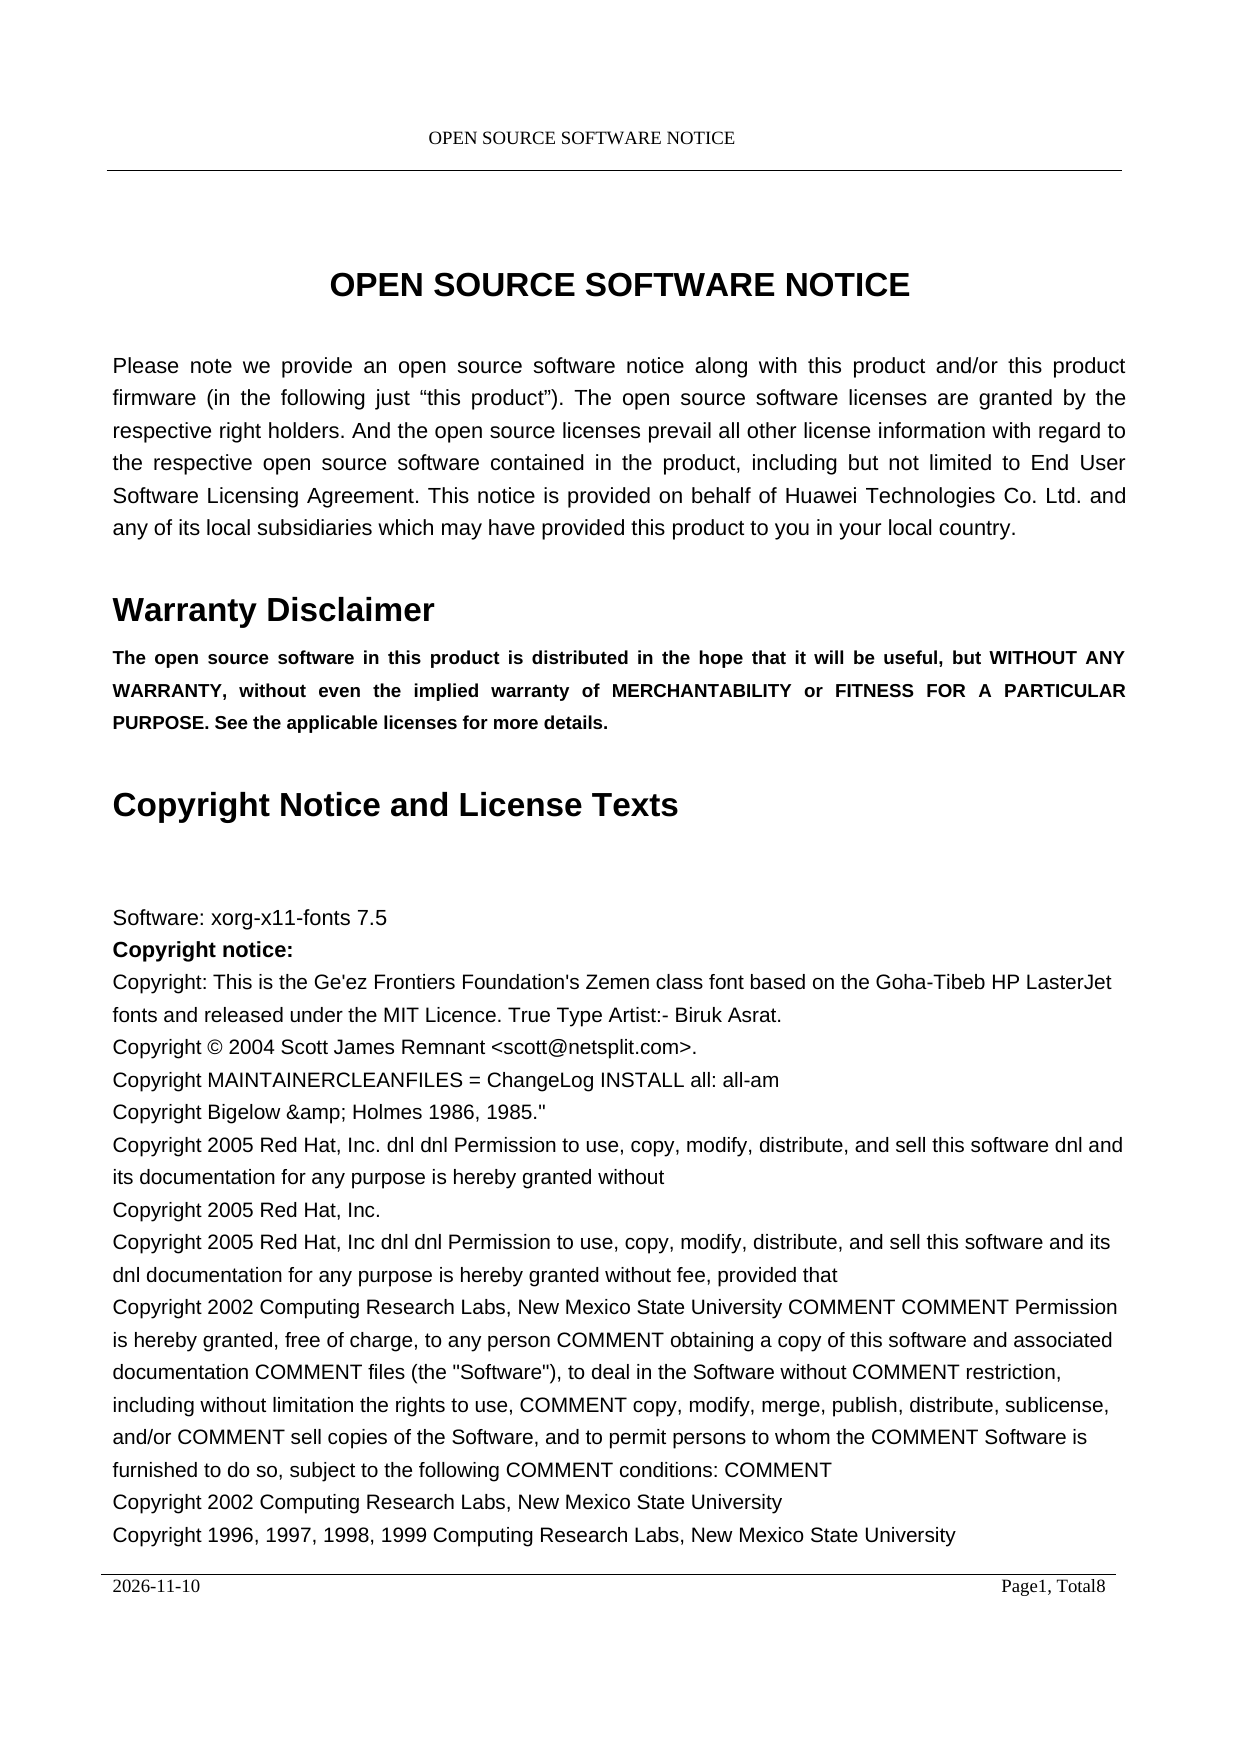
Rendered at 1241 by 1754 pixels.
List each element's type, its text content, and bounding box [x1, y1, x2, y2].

text Warranty Disclaimer [112, 576, 1128, 641]
text Copyright © 2004 Scott James Remnant <scott@netsplit.com>. [112, 1031, 1128, 1063]
text Copyright notice: [112, 933, 1128, 966]
text OPEN SOURCE SOFTWARE NOTICE [112, 251, 1128, 316]
text Software: xorg-x11-fonts 7.5 [112, 901, 1128, 933]
text Copyright Notice and License Texts [112, 771, 1128, 836]
text Copyright: This is the Ge'ez Frontiers Foundation's Zemen class font based on the Goha-Tibeb HP LasterJet fonts and released under the MIT Licence. True Type Artist:- Biruk Asrat. [112, 966, 1128, 1031]
text Please note we provide an open source software notice along with this product and/or this product firmware (in the following just “this product”). The open source software licenses are granted by the respective right holders. And the open source licenses prevail all other license information with regard to the respective open source software contained in the product, including but not limited to End User Software Licensing Agreement. This notice is provided on behalf of Huawei Technologies Co. Ltd. and any of its local subsidiaries which may have provided this product to you in your local country. [112, 349, 1128, 544]
text Copyright Bigelow &amp; Holmes 1986, 1985." [112, 1096, 1128, 1128]
text Copyright MAINTAINERCLEANFILES = ChangeLog INSTALL all: all-am [112, 1063, 1128, 1096]
text Copyright 2005 Red Hat, Inc dnl dnl Permission to use, copy, modify, distribute, and sell this software and its dnl documentation for any purpose is hereby granted without fee, provided that [112, 1226, 1128, 1291]
text Copyright 1996, 1997, 1998, 1999 Computing Research Labs, New Mexico State University [112, 1518, 1128, 1551]
text Copyright 2005 Red Hat, Inc. [112, 1193, 1128, 1226]
text Copyright 2002 Computing Research Labs, New Mexico State University [112, 1486, 1128, 1518]
text Copyright 2002 Computing Research Labs, New Mexico State University COMMENT COMMENT Permission is hereby granted, free of charge, to any person COMMENT obtaining a copy of this software and associated documentation COMMENT files (the "Software"), to deal in the Software without COMMENT restriction, including without limitation the rights to use, COMMENT copy, modify, merge, publish, distribute, sublicense, and/or COMMENT sell copies of the Software, and to permit persons to whom the COMMENT Software is furnished to do so, subject to the following COMMENT conditions: COMMENT [112, 1291, 1128, 1486]
text The open source software in this product is distributed in the hope that it will be useful, but WITHOUT ANY WARRANTY, without even the implied warranty of MERCHANTABILITY or FITNESS FOR A PARTICULAR PURPOSE. See the applicable licenses for more details. [112, 641, 1128, 739]
text Copyright 2005 Red Hat, Inc. dnl dnl Permission to use, copy, modify, distribute, and sell this software dnl and its documentation for any purpose is hereby granted without [112, 1128, 1128, 1193]
